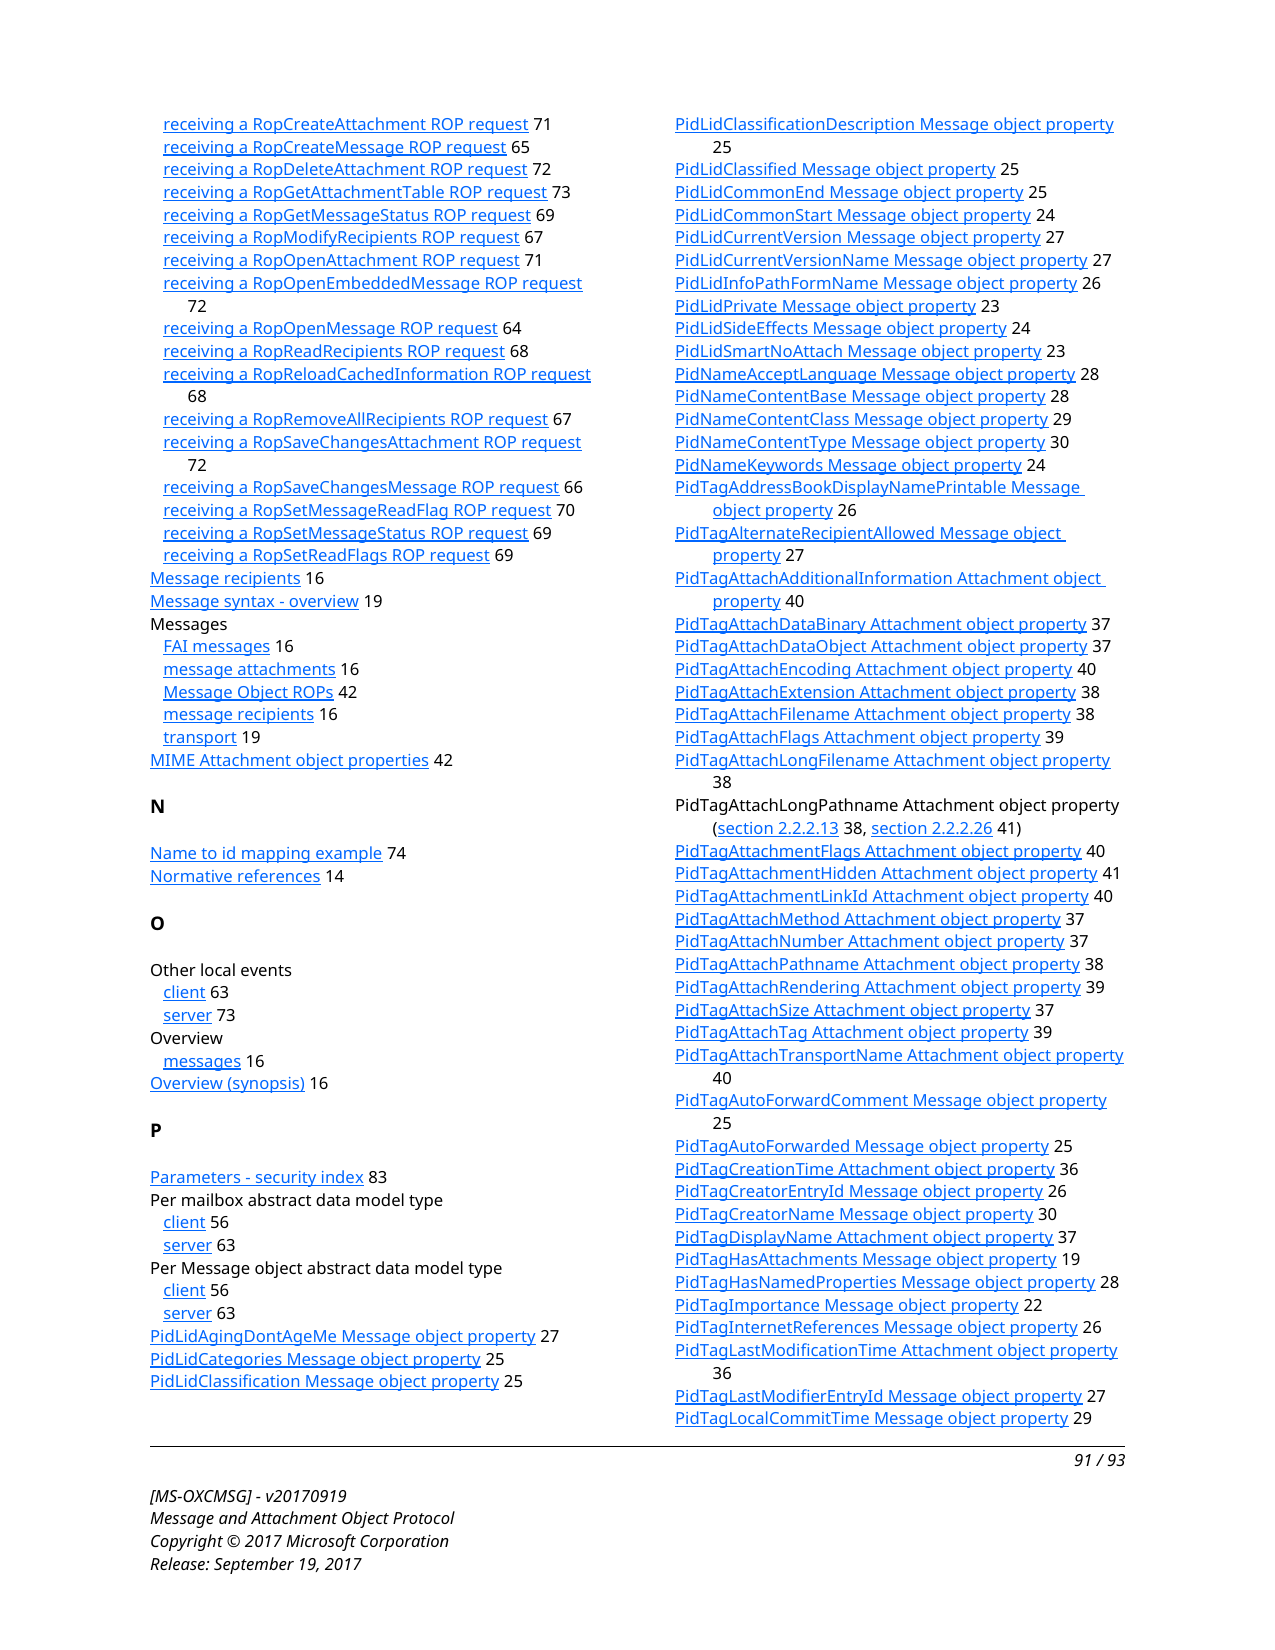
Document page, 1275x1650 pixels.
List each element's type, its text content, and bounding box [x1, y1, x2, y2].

text Overview [150, 1026, 600, 1049]
text receiving a RopReadRecipients ROP request 66 [150, 339, 600, 362]
text PidLidCommonStart Message object property 23 [675, 203, 1125, 226]
text PidTagHasAttachments Message object property 18 [675, 1248, 1125, 1271]
text PidTagInternetReferences Message object property 24 [675, 1316, 1125, 1339]
text Normative references 14 [150, 865, 600, 887]
text PidLidCurrentVersion Message object property 26 [675, 226, 1125, 249]
text message recipients 16 [150, 703, 600, 726]
text PidLidCurrentVersionName Message object property 26 [675, 249, 1125, 271]
text Per Message object abstract data model type [150, 1256, 600, 1279]
text O [150, 910, 600, 936]
text PidTagAttachMethod Attachment object property 36 [675, 907, 1125, 930]
text PidLidSideEffects Message object property 22 [675, 317, 1125, 339]
text client 54 [150, 1279, 600, 1302]
text Name to id mapping example 72 [150, 842, 600, 865]
text receiving a RopOpenMessage ROP request 62 [150, 317, 600, 339]
text receiving a RopModifyRecipients ROP request 65 [150, 226, 600, 249]
text PidNameKeywords Message object property 23 [675, 453, 1125, 476]
text PidTagAddressBookDisplayNamePrintable Message object property 25 [675, 476, 1125, 521]
text PidTagAttachRendering Attachment object property 37 [675, 975, 1125, 998]
text receiving a RopOpenEmbeddedMessage ROP request 70 [150, 271, 600, 317]
text receiving a RopReloadCachedInformation ROP request 66 [150, 362, 600, 408]
text PidTagAttachLongPathname Attachment object property (section 2.2.2.13 36, section 2.2.2.26 39) [675, 794, 1125, 839]
text PidTagAttachFilename Attachment object property 36 [675, 703, 1125, 726]
text PidTagCreationTime Attachment object property 35 [675, 1157, 1125, 1180]
text PidTagAutoForwarded Message object property 24 [675, 1134, 1125, 1157]
text Message syntax - overview 18 [150, 589, 600, 612]
text receiving a RopSetReadFlags ROP request 67 [150, 544, 600, 567]
text PidNameContentBase Message object property 26 [675, 385, 1125, 408]
text message attachments 16 [150, 657, 600, 680]
text receiving a RopRemoveAllRecipients ROP request 64 [150, 408, 600, 430]
text PidTagAttachDataObject Attachment object property 35 [675, 635, 1125, 657]
text PidTagAttachLongFilename Attachment object property 36 [675, 748, 1125, 794]
text PidTagLastModifierEntryId Message object property 25 [675, 1384, 1125, 1407]
text PidTagAttachEncoding Attachment object property 38 [675, 657, 1125, 680]
text Messages [150, 612, 600, 635]
text PidTagAttachNumber Attachment object property 35 [675, 930, 1125, 953]
text PidLidCategories Message object property 24 [150, 1347, 600, 1370]
text server 71 [150, 1004, 600, 1026]
text PidTagAttachDataBinary Attachment object property 35 [675, 612, 1125, 635]
text PidTagLocalCommitTime Message object property 28 [675, 1407, 1125, 1429]
text PidLidPrivate Message object property 22 [675, 294, 1125, 317]
text Message recipients 16 [150, 567, 600, 589]
text PidLidCommonEnd Message object property 23 [675, 181, 1125, 203]
text Parameters - security index 80 [150, 1166, 600, 1188]
text receiving a RopCreateMessage ROP request 62 [150, 135, 600, 158]
text receiving a RopSetMessageStatus ROP request 66 [150, 521, 600, 544]
text client 60 [150, 981, 600, 1004]
text PidTagAttachmentFlags Attachment object property 38 [675, 839, 1125, 862]
text server 61 [150, 1234, 600, 1256]
text receiving a RopSaveChangesMessage ROP request 64 [150, 476, 600, 498]
text PidTagAttachTransportName Attachment object property 38 [675, 1043, 1125, 1089]
text PidNameContentClass Message object property 28 [675, 408, 1125, 430]
text PidLidInfoPathFormName Message object property 24 [675, 271, 1125, 294]
text PidTagAlternateRecipientAllowed Message object property 26 [675, 521, 1125, 567]
text PidLidAgingDontAgeMe Message object property 25 [150, 1324, 600, 1347]
text PidTagCreatorEntryId Message object property 25 [675, 1180, 1125, 1202]
text PidLidClassification Message object property 24 [150, 1370, 600, 1393]
text client 54 [150, 1211, 600, 1234]
text messages 16 [150, 1049, 600, 1072]
text PidTagAutoForwardComment Message object property 24 [675, 1089, 1125, 1134]
text receiving a RopSetMessageReadFlag ROP request 68 [150, 498, 600, 521]
text Other local events [150, 958, 600, 981]
text PidTagAttachmentLinkId Attachment object property 38 [675, 884, 1125, 907]
text receiving a RopOpenAttachment ROP request 68 [150, 249, 600, 271]
text FAI messages 16 [150, 635, 600, 657]
text PidLidClassified Message object property 24 [675, 158, 1125, 181]
text Overview (synopsis) 16 [150, 1072, 600, 1094]
text PidTagAttachAdditionalInformation Attachment object property 38 [675, 567, 1125, 612]
text MIME Attachment object properties 40 [150, 748, 600, 771]
text PidLidClassificationDescription Message object property 24 [675, 112, 1125, 158]
text Message Object ROPs 40 [150, 680, 600, 703]
text PidTagDisplayName Attachment object property 35 [675, 1225, 1125, 1248]
text PidNameContentType Message object property 28 [675, 430, 1125, 453]
text PidTagLastModificationTime Attachment object property 35 [675, 1339, 1125, 1384]
text receiving a RopGetAttachmentTable ROP request 70 [150, 181, 600, 203]
text receiving a RopCreateAttachment ROP request 69 [150, 112, 600, 135]
text PidTagHasNamedProperties Message object property 26 [675, 1271, 1125, 1293]
text PidNameAcceptLanguage Message object property 27 [675, 362, 1125, 385]
text PidTagAttachSize Attachment object property 35 [675, 998, 1125, 1021]
text receiving a RopDeleteAttachment ROP request 70 [150, 158, 600, 181]
text P [150, 1117, 600, 1143]
text N [150, 794, 600, 819]
text PidTagImportance Message object property 21 [675, 1293, 1125, 1316]
text PidTagAttachmentHidden Attachment object property 39 [675, 862, 1125, 884]
text PidTagAttachPathname Attachment object property 37 [675, 953, 1125, 975]
text receiving a RopGetMessageStatus ROP request 67 [150, 203, 600, 226]
text server 61 [150, 1302, 600, 1324]
text Per mailbox abstract data model type [150, 1188, 600, 1211]
text PidTagAttachExtension Attachment object property 36 [675, 680, 1125, 703]
text PidLidSmartNoAttach Message object property 22 [675, 339, 1125, 362]
text PidTagAttachTag Attachment object property 37 [675, 1021, 1125, 1043]
text PidTagAttachFlags Attachment object property 37 [675, 726, 1125, 748]
text PidTagCreatorName Message object property 28 [675, 1202, 1125, 1225]
text transport 18 [150, 726, 600, 748]
text receiving a RopSaveChangesAttachment ROP request 69 [150, 430, 600, 476]
